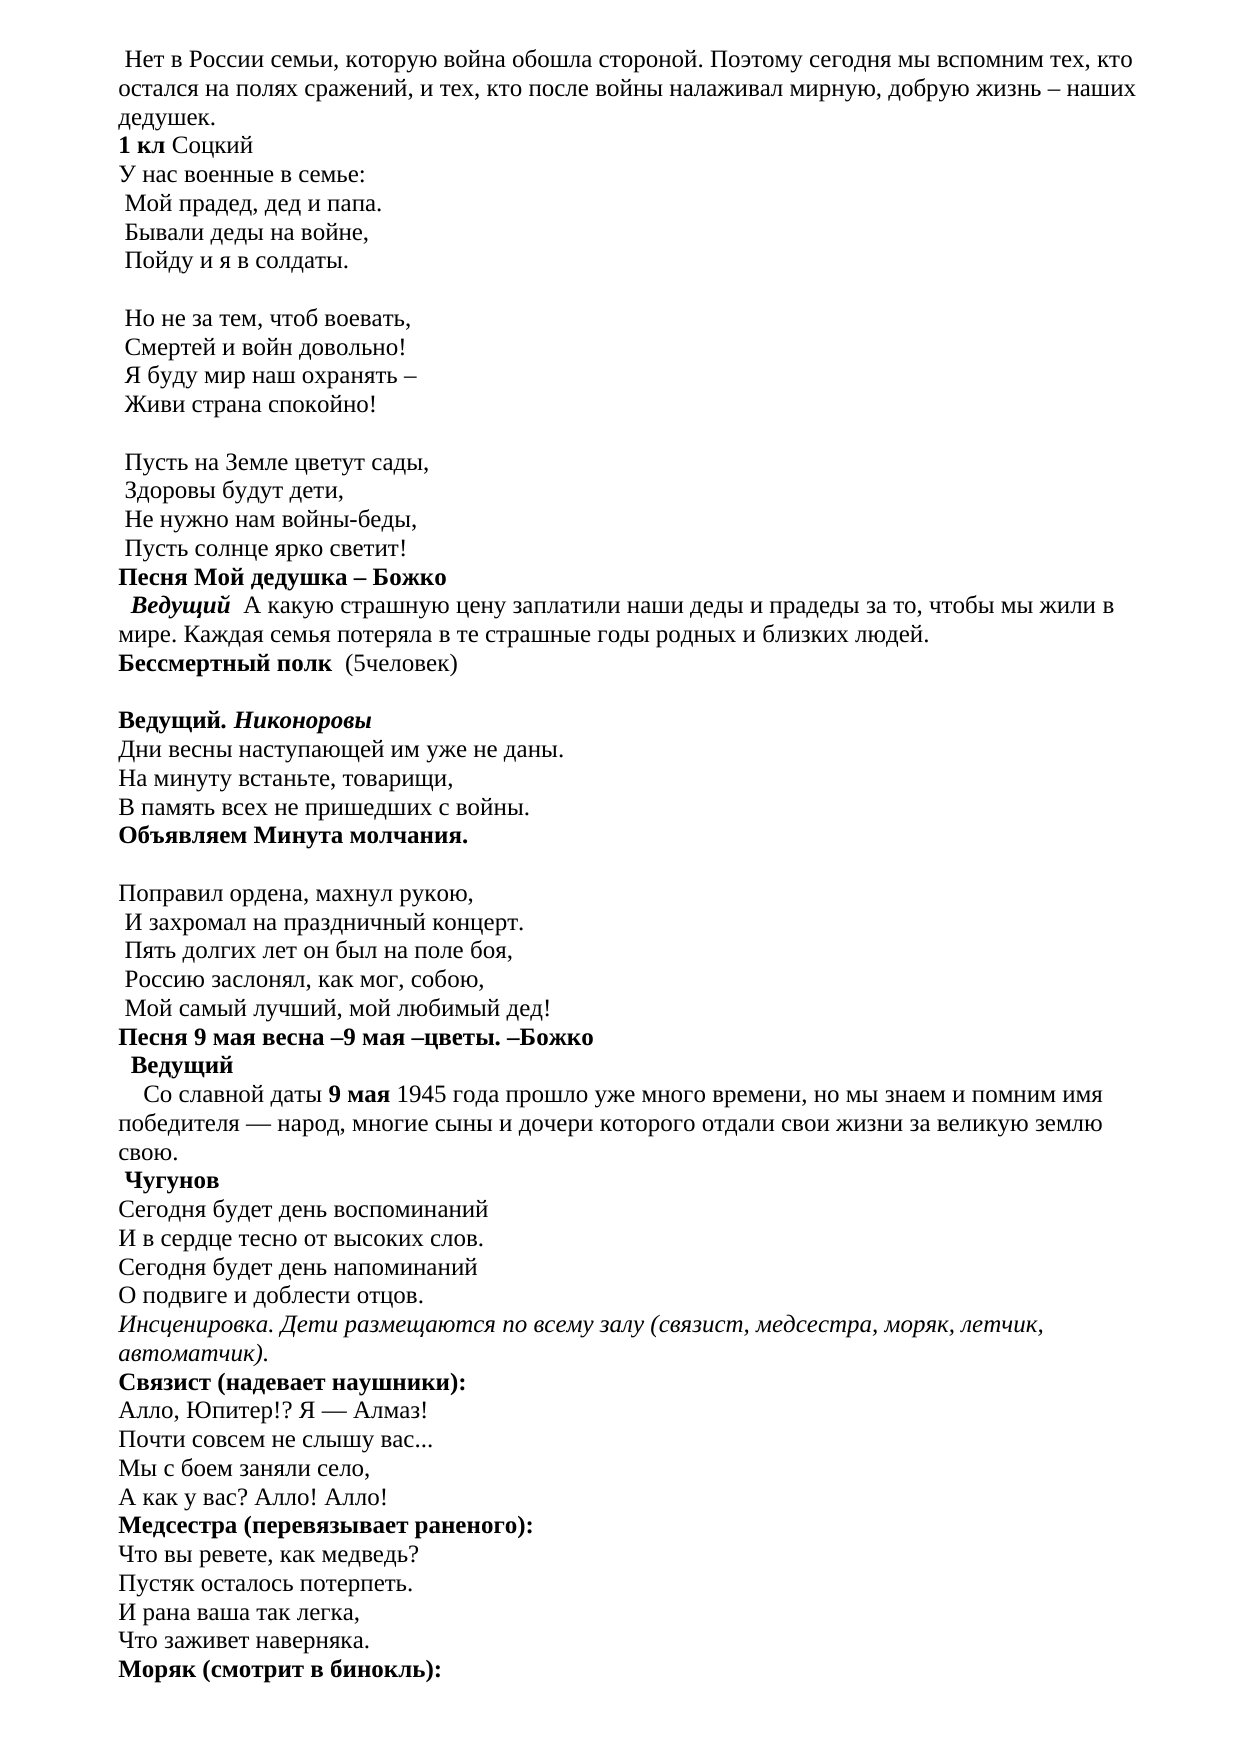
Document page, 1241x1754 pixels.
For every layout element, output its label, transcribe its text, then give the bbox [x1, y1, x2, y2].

text Медсестра (перевязывает раненого): [118, 1511, 1152, 1539]
text И рана ваша так легка, [118, 1597, 1152, 1626]
text Смертей и войн довольно! [118, 332, 1152, 361]
text Со славной даты 9 мая 1945 года прошло уже много времени, но мы знаем и помним имя победителя — народ, многие сыны и дочери которого отдали свои жизни за великую землю свою. [118, 1079, 1152, 1166]
text Сегодня будет день напоминаний [118, 1252, 1152, 1281]
text Что заживет наверняка. [118, 1626, 1152, 1654]
text Бывали деды на войне, [118, 217, 1152, 246]
text Мой прадед, дед и папа. [118, 188, 1152, 217]
text Чугунов [118, 1166, 1152, 1194]
text Пустяк осталось потерпеть. [118, 1568, 1152, 1597]
text Ведущий А какую страшную цену заплатили наши деды и прадеды за то, чтобы мы жили в мире. Каждая семья потеряла в те страшные годы родных и близких людей. [118, 591, 1152, 648]
text Мой самый лучший, мой любимый дед! [118, 993, 1152, 1022]
text Пять долгих лет он был на поле боя, [118, 936, 1152, 964]
text Почти совсем не слышу вас... [118, 1424, 1152, 1453]
text Песня 9 мая весна –9 мая –цветы. –Божко [118, 1022, 1152, 1051]
text Пусть на Земле цветут сады, [118, 447, 1152, 476]
text Я буду мир наш охранять – [118, 361, 1152, 389]
text Песня Мой дедушка – Божко [118, 562, 1152, 591]
text Связист (надевает наушники): [118, 1367, 1152, 1396]
text У нас военные в семье: [118, 159, 1152, 188]
text Сегодня будет день воспоминаний [118, 1194, 1152, 1223]
text Поправил ордена, махнул рукою, [118, 878, 1152, 907]
text Живи страна спокойно! [118, 389, 1152, 418]
text Дни весны наступающей им уже не даны. [118, 734, 1152, 763]
text Бессмертный полк (5человек) [118, 648, 1152, 677]
text 1 кл Соцкий [118, 131, 1152, 159]
text Объявляем Минута молчания. [118, 821, 1152, 849]
text И в сердце тесно от высоких слов. [118, 1223, 1152, 1252]
text Моряк (смотрит в бинокль): [118, 1654, 1152, 1683]
text Пусть солнце ярко светит! [118, 533, 1152, 562]
text Мы с боем заняли село, [118, 1453, 1152, 1482]
text Но не за тем, чтоб воевать, [118, 303, 1152, 332]
text Что вы ревете, как медведь? [118, 1539, 1152, 1568]
text О подвиге и доблести отцов. [118, 1281, 1152, 1309]
text Ведущий [118, 1051, 1152, 1079]
text Нет в России семьи, которую война обошла стороной. Поэтому сегодня мы вспомним тех, кто остался на полях сражений, и тех, кто после войны налаживал мирную, добрую жизнь – наших дедушек. [118, 44, 1152, 131]
text А как у вас? Алло! Алло! [118, 1482, 1152, 1511]
text Россию заслонял, как мог, собою, [118, 964, 1152, 993]
text Здоровы будут дети, [118, 476, 1152, 504]
text На минуту встаньте, товарищи, [118, 763, 1152, 792]
text Ведущий. Никоноровы [118, 706, 1152, 734]
text Не нужно нам войны-беды, [118, 504, 1152, 533]
text В память всех не пришедших с войны. [118, 792, 1152, 821]
text Алло, Юпитер!? Я — Алмаз! [118, 1396, 1152, 1424]
text Инсценировка. Дети размещаются по всему залу (связист, медсестра, моряк, летчик, автоматчик). [118, 1309, 1152, 1367]
text И захромал на праздничный концерт. [118, 907, 1152, 936]
text Пойду и я в солдаты. [118, 246, 1152, 274]
